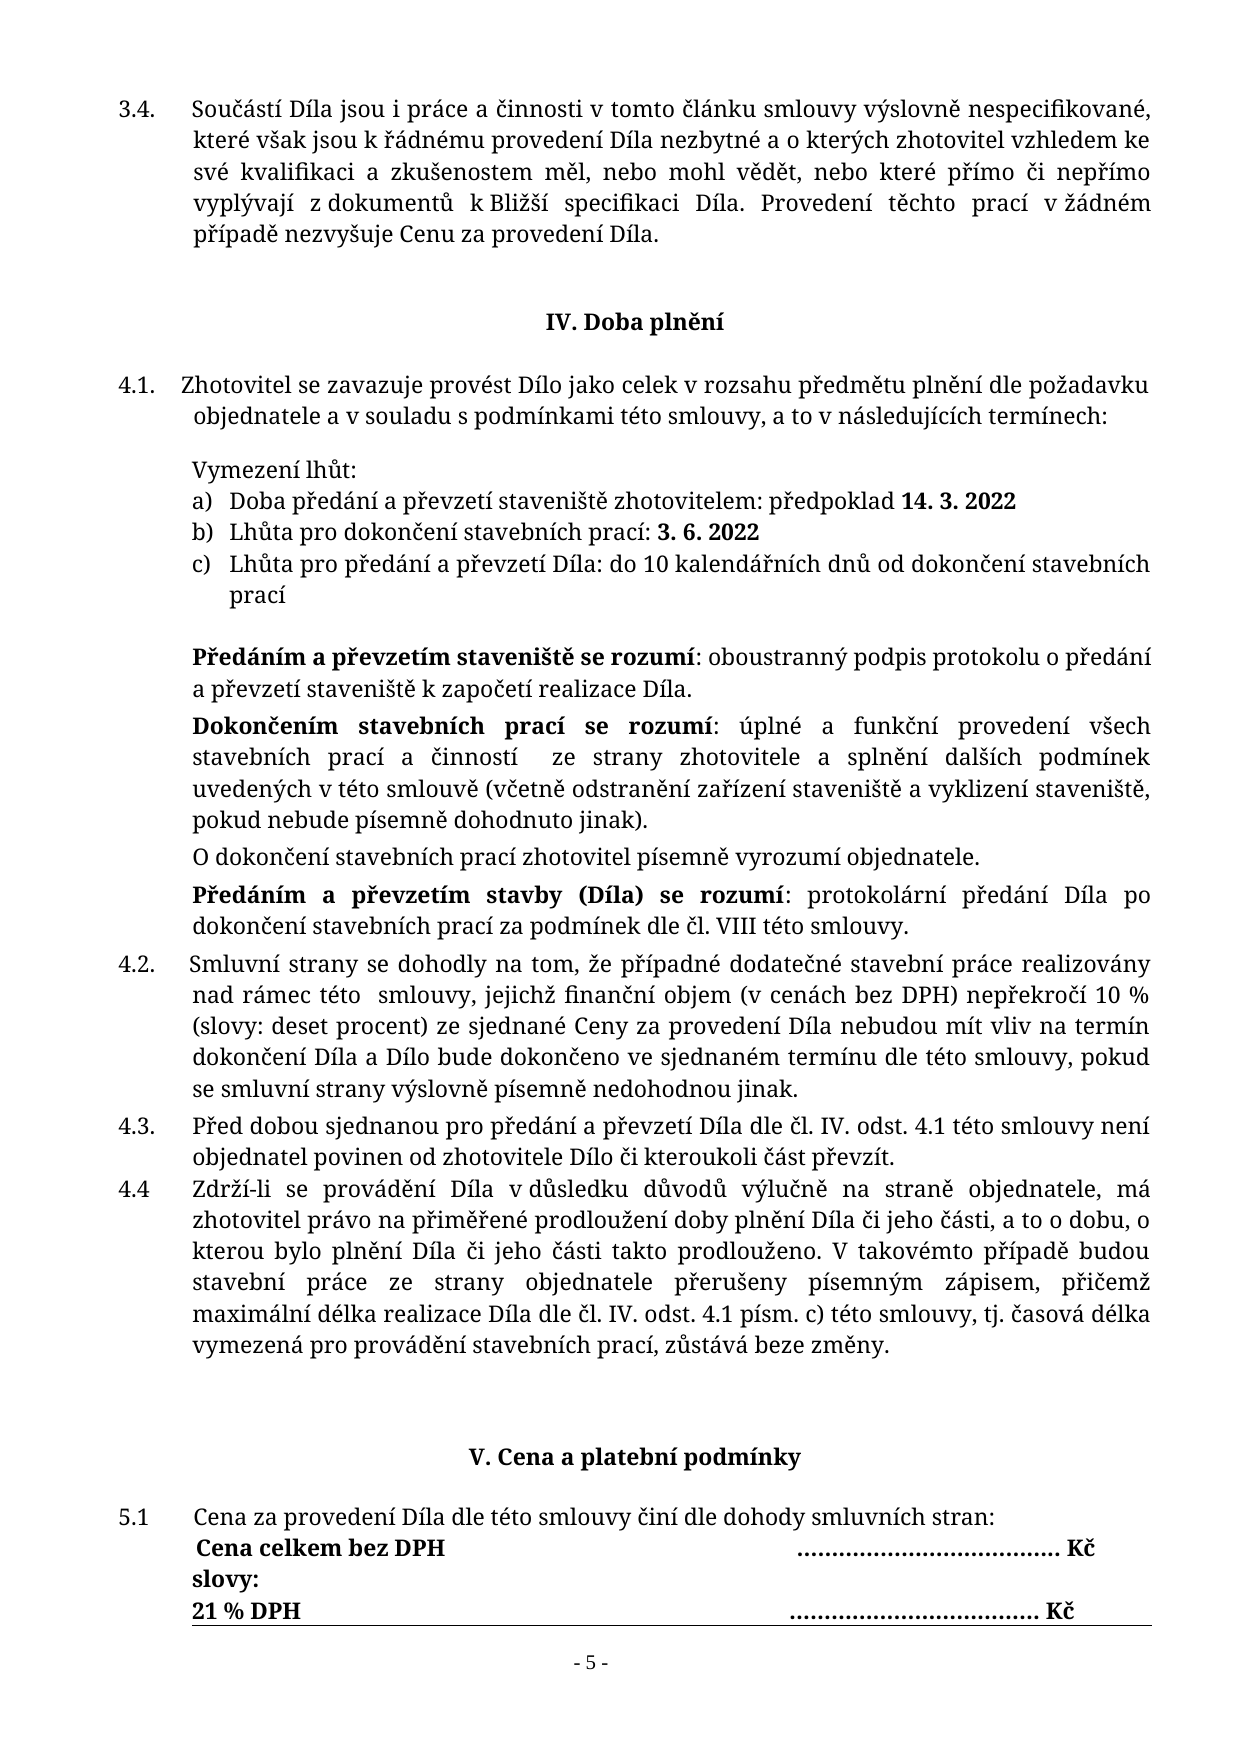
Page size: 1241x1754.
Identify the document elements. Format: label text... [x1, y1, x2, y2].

list Doba předání a převzetí staveniště zhotovitelem: předpoklad 14. 3. 2022 [192, 485, 1152, 516]
text O dokončení stavebních prací zhotovitel písemně vyrozumí objednatele. [192, 841, 1152, 872]
list Zdrží-li se provádění Díla v důsledku důvodů výlučně na straně objednatele, má zhotovitel právo na přiměřené prodloužení doby plnění Díla či jeho části, a to o dobu, o kterou bylo plnění Díla či jeho části takto prodlouženo. V takovémto případě budou stavební práce ze strany objednatele přerušeny písemným zápisem, přičemž maximální délka realizace Díla dle čl. IV. odst. 4.1 písm. c) této smlouvy, tj. časová délka vymezená pro provádění stavebních prací, zůstává beze změny. [118, 1172, 1152, 1360]
list Lhůta pro dokončení stavebních prací: 3. 6. 2022 [192, 516, 1152, 547]
text 4.1. Zhotovitel se zavazuje provést Dílo jako celek v rozsahu předmětu plnění dle požadavku objednatele a v souladu s podmínkami této smlouvy, a to v následujících termínech: [118, 368, 1152, 431]
text IV. Doba plnění [118, 306, 1152, 337]
text 3.4. Součástí Díla jsou i práce a činnosti v tomto článku smlouvy výslovně nespecifikované, které však jsou k řádnému provedení Díla nezbytné a o kterých zhotovitel vzhledem ke své kvalifikaci a zkušenostem měl, nebo mohl vědět, nebo které přímo či nepřímo vyplývají z dokumentů k Bližší specifikaci Díla. Provedení těchto prací v žádném případě nezvyšuje Cenu za provedení Díla. [118, 93, 1152, 249]
text Předáním a převzetím staveniště se rozumí: oboustranný podpis protokolu o předání a převzetí staveniště k započetí realizace Díla. [192, 641, 1152, 704]
text Vymezení lhůt: [177, 454, 1152, 485]
list Cena za provedení Díla dle této smlouvy činí dle dohody smluvních stran: [118, 1501, 1152, 1532]
list 21 % DPH ……………………………… Kč [192, 1595, 1152, 1625]
text Předáním a převzetím stavby (Díla) se rozumí: protokolární předání Díla po dokončení stavebních prací za podmínek dle čl. VIII této smlouvy. [192, 879, 1152, 941]
list Cena celkem bez DPH ……………………………….. Kč [118, 1532, 1152, 1563]
list slovy: [192, 1563, 1152, 1595]
text V. Cena a platební podmínky [118, 1441, 1152, 1472]
text 4.2. Smluvní strany se dohodly na tom, že případné dodatečné stavební práce realizovány nad rámec této smlouvy, jejichž finanční objem (v cenách bez DPH) nepřekročí 10 % (slovy: deset procent) ze sjednané Ceny za provedení Díla nebudou mít vliv na termín dokončení Díla a Dílo bude dokončeno ve sjednaném termínu dle této smlouvy, pokud se smluvní strany výslovně písemně nedohodnou jinak. [118, 947, 1152, 1104]
text 4.3. Před dobou sjednanou pro předání a převzetí Díla dle čl. IV. odst. 4.1 této smlouvy není objednatel povinen od zhotovitele Dílo či kteroukoli část převzít. [118, 1110, 1152, 1172]
list Lhůta pro předání a převzetí Díla: do 10 kalendářních dnů od dokončení stavebních prací [192, 547, 1152, 610]
text Dokončením stavebních prací se rozumí: úplné a funkční provedení všech stavebních prací a činností ze strany zhotovitele a splnění dalších podmínek uvedených v této smlouvě (včetně odstranění zařízení staveniště a vyklizení staveniště, pokud nebude písemně dohodnuto jinak). [192, 710, 1152, 835]
